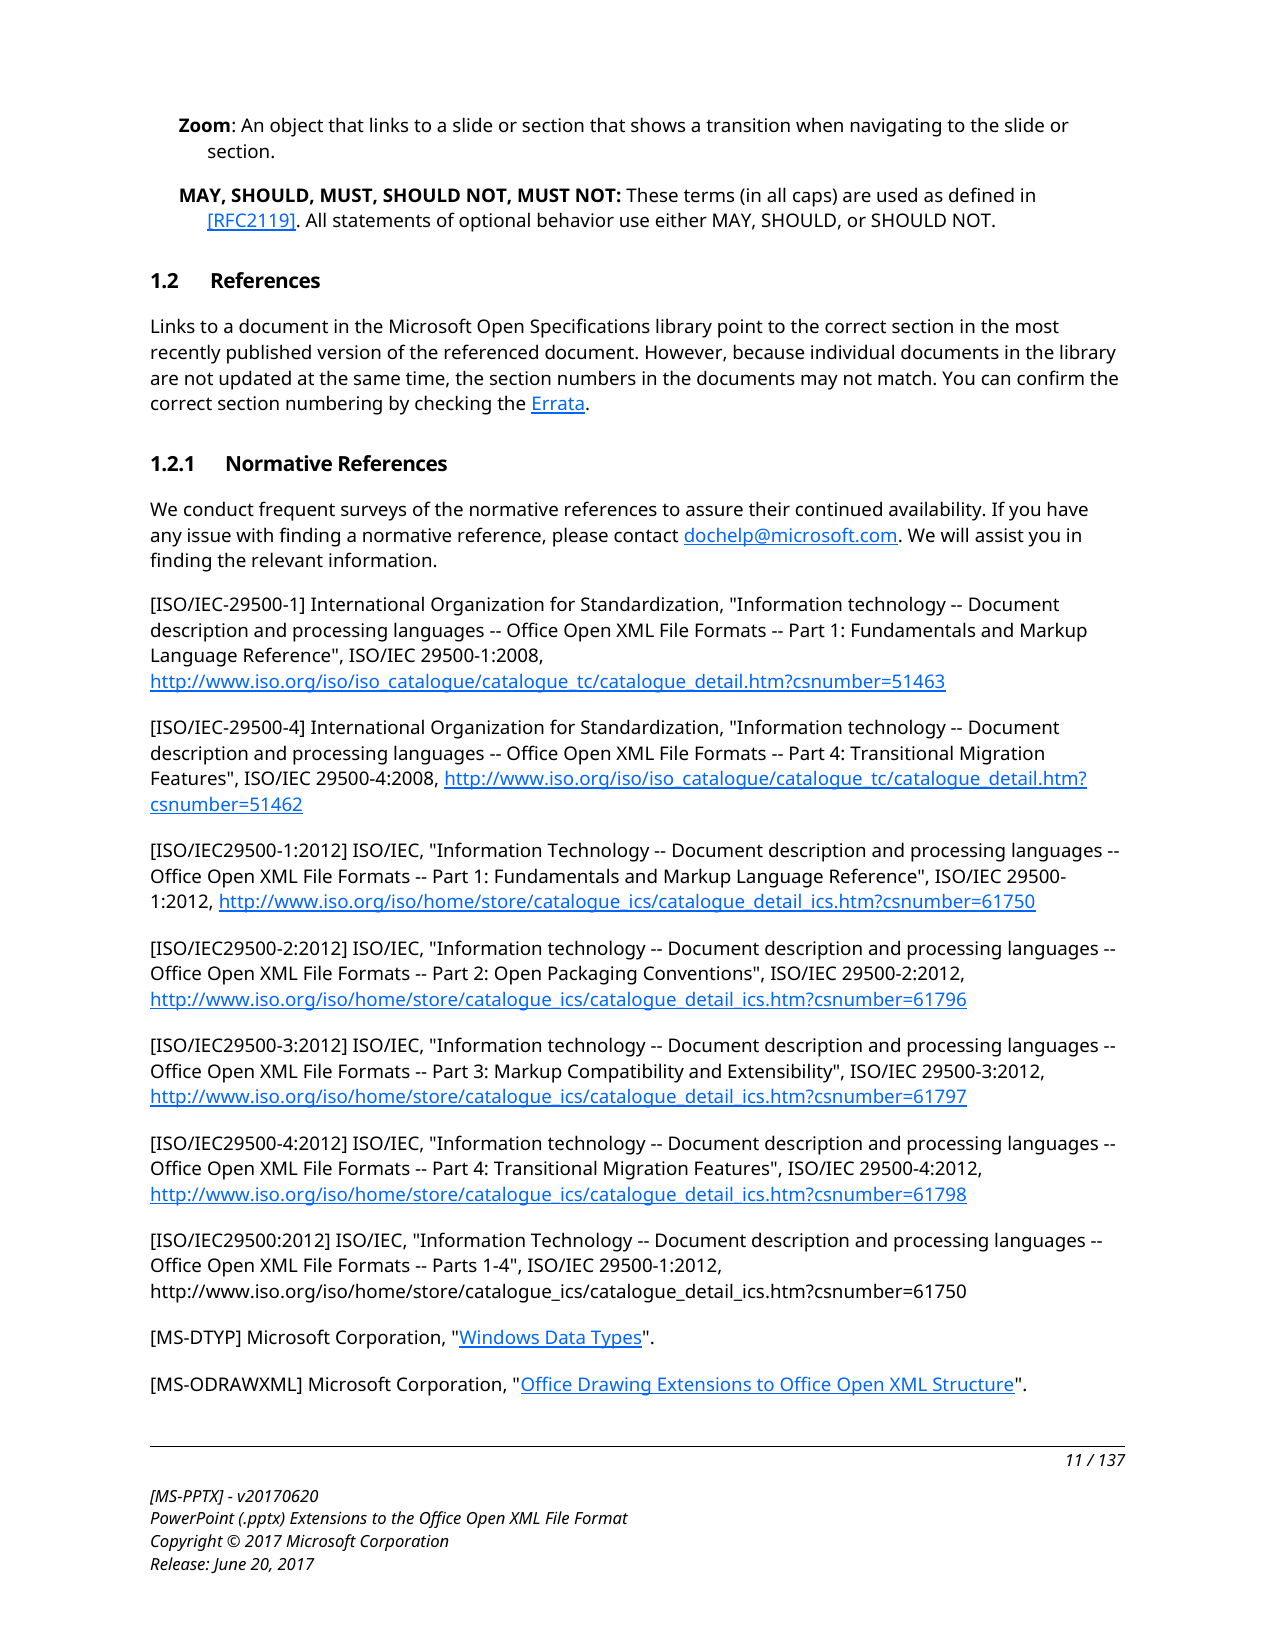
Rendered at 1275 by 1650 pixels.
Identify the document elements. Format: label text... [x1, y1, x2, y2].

text [ISO/IEC-29500-1] International Organization for Standardization, "Information technology -- Document description and processing languages -- Office Open XML File Formats -- Part 1: Fundamentals and Markup Language Reference", ISO/IEC 29500-1:2008, http://www.iso.org/iso/iso_catalogue/catalogue_tc/catalogue_detail.htm?csnumber=51463 [150, 592, 1125, 694]
text MAY, SHOULD, MUST, SHOULD NOT, MUST NOT: These terms (in all caps) are used as defined in [RFC2119]. All statements of optional behavior use either MAY, SHOULD, or SHOULD NOT. [178, 182, 1125, 233]
text Links to a document in the Microsoft Open Specifications library point to the correct section in the most recently published version of the referenced document. However, because individual documents in the library are not updated at the same time, the section numbers in the documents may not match. You can confirm the correct section numbering by checking the Errata. [150, 314, 1125, 416]
subtitle References [150, 267, 1125, 295]
text [ISO/IEC29500:2012] ISO/IEC, "Information Technology -- Document description and processing languages -- Office Open XML File Formats -- Parts 1-4", ISO/IEC 29500-1:2012, http://www.iso.org/iso/home/store/catalogue_ics/catalogue_detail_ics.htm?csnumber=61750 [150, 1227, 1125, 1304]
text Zoom: An object that links to a slide or section that shows a transition when navigating to the slide or section. [178, 112, 1125, 163]
text [MS-ODRAWXML] Microsoft Corporation, "Office Drawing Extensions to Office Open XML Structure". [150, 1371, 1125, 1396]
subtitle Normative References [150, 449, 1125, 478]
text We conduct frequent surveys of the normative references to assure their continued availability. If you have any issue with finding a normative reference, please contact dochelp@microsoft.com. We will assist you in finding the relevant information. [150, 496, 1125, 573]
text [ISO/IEC29500-4:2012] ISO/IEC, "Information technology -- Document description and processing languages -- Office Open XML File Formats -- Part 4: Transitional Migration Features", ISO/IEC 29500-4:2012, http://www.iso.org/iso/home/store/catalogue_ics/catalogue_detail_ics.htm?csnumber=61798 [150, 1130, 1125, 1206]
text [ISO/IEC-29500-4] International Organization for Standardization, "Information technology -- Document description and processing languages -- Office Open XML File Formats -- Part 4: Transitional Migration Features", ISO/IEC 29500-4:2008, http://www.iso.org/iso/iso_catalogue/catalogue_tc/catalogue_detail.htm?csnumber=51462 [150, 715, 1125, 817]
text [ISO/IEC29500-2:2012] ISO/IEC, "Information technology -- Document description and processing languages -- Office Open XML File Formats -- Part 2: Open Packaging Conventions", ISO/IEC 29500-2:2012, http://www.iso.org/iso/home/store/catalogue_ics/catalogue_detail_ics.htm?csnumber=61796 [150, 935, 1125, 1012]
text [ISO/IEC29500-3:2012] ISO/IEC, "Information technology -- Document description and processing languages -- Office Open XML File Formats -- Part 3: Markup Compatibility and Extensibility", ISO/IEC 29500-3:2012, http://www.iso.org/iso/home/store/catalogue_ics/catalogue_detail_ics.htm?csnumber=61797 [150, 1032, 1125, 1109]
text [ISO/IEC29500-1:2012] ISO/IEC, "Information Technology -- Document description and processing languages -- Office Open XML File Formats -- Part 1: Fundamentals and Markup Language Reference", ISO/IEC 29500-1:2012, http://www.iso.org/iso/home/store/catalogue_ics/catalogue_detail_ics.htm?csnumber=61750 [150, 838, 1125, 914]
text [MS-DTYP] Microsoft Corporation, "Windows Data Types". [150, 1324, 1125, 1350]
